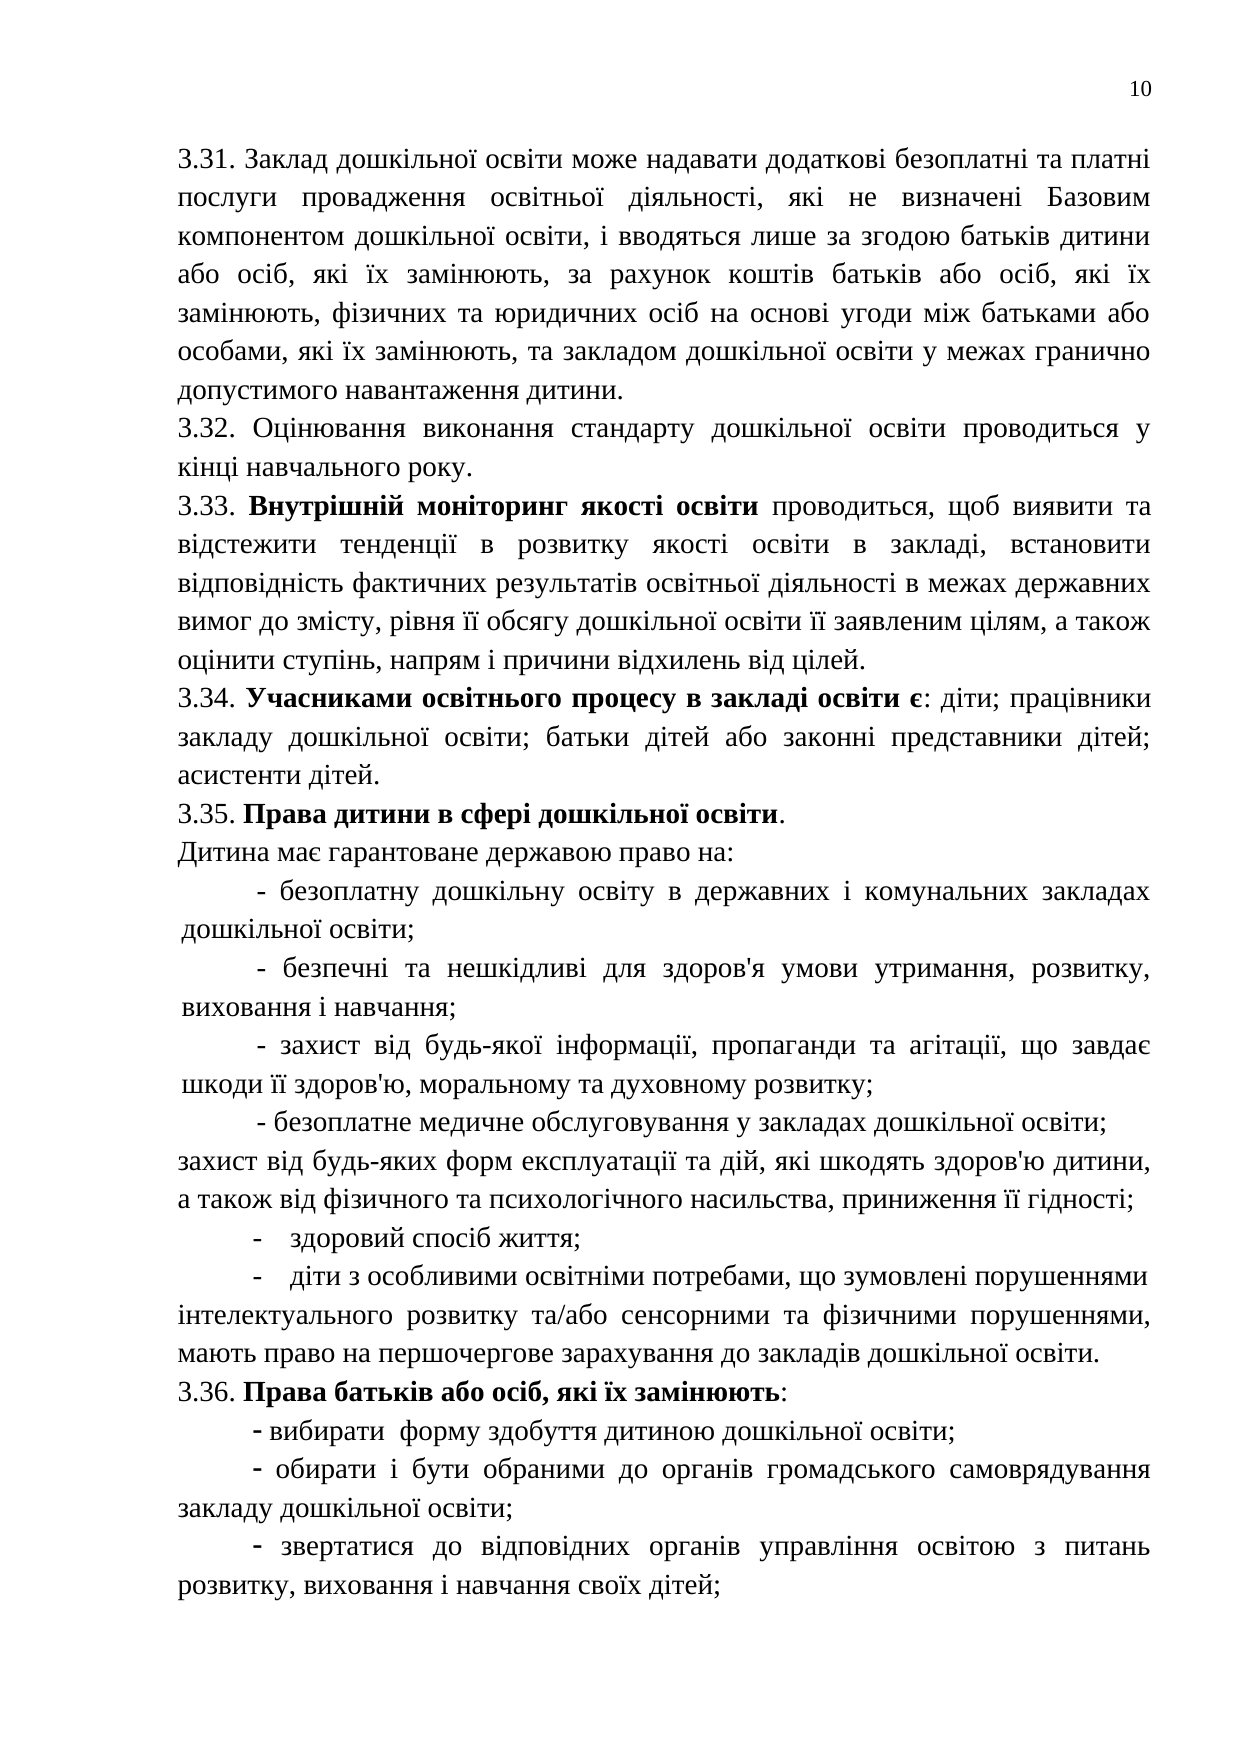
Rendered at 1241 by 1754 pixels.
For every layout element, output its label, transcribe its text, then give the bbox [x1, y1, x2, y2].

text обирати і бути обраними до органів громадського самоврядування закладу дошкільної освіти; [177, 1451, 1152, 1523]
text вибирати форму здобуття дитиною дошкільної освіти; [177, 1413, 1152, 1446]
text - безпечні та нешкідливі для здоров'я умови утримання, розвитку, виховання і навчання; [181, 950, 1152, 1022]
text звертатися до відповідних органів управління освітою з питань розвитку, виховання і навчання своїх дітей; [177, 1528, 1152, 1601]
text 3.31. Заклад дошкільної освіти може надавати додаткові безоплатні та платні послуги провадження освітньої діяльності, які не визначені Базовим компонентом дошкільної освіти, і вводяться лише за згодою батьків дитини або осіб, які їх замінюють, за рахунок коштів батьків або осіб, які їх замінюють, фізичних та юридичних осіб на основі угоди між батьками або особами, які їх замінюють, та закладом дошкільної освіти у межах гранично допустимого навантаження дитини. [177, 141, 1152, 406]
text 3.34. Учасниками освітнього процесу в закладі освіти є: діти; працівники закладу дошкільної освіти; батьки дітей або законні представники дітей; асистенти дітей. [177, 680, 1152, 791]
text - безоплатне медичне обслуговування у закладах дошкільної освіти; [181, 1104, 1152, 1138]
text - безоплатну дошкільну освіту в державних і комунальних закладах дошкільної освіти; [181, 873, 1152, 945]
text 3.32. Оцінювання виконання стандарту дошкільної освіти проводиться у кінці навчального року. [177, 411, 1152, 483]
text захист від будь-яких форм експлуатації та дій, які шкодять здоров'ю дитини, а також від фізичного та психологічного насильства, приниження її гідності; [177, 1143, 1152, 1215]
text інтелектуального розвитку та/або сенсорними та фізичними порушеннями, мають право на першочергове зарахування до закладів дошкільної освіти. [177, 1297, 1152, 1369]
text 3.33. Внутрішній моніторинг якості освіти проводиться, щоб виявити та відстежити тенденції в розвитку якості освіти в закладі, встановити відповідність фактичних результатів освітньої діяльності в межах державних вимог до змісту, рівня її обсягу дошкільної освіти її заявленим цілям, а також оцінити ступінь, напрям і причини відхилень від цілей. [177, 488, 1152, 675]
text 3.35. Права дитини в сфері дошкільної освіти. [177, 796, 1152, 829]
text 3.36. Права батьків або осіб, які їх замінюють: [177, 1374, 1152, 1408]
list здоровий спосіб життя; [252, 1220, 1152, 1253]
list діти з особливими освітніми потребами, що зумовлені порушеннями [252, 1258, 1152, 1292]
text - захист від будь-якої інформації, пропаганди та агітації, що завдає шкоди її здоров'ю, моральному та духовному розвитку; [181, 1027, 1152, 1099]
text Дитина має гарантоване державою право на: [177, 834, 1152, 868]
